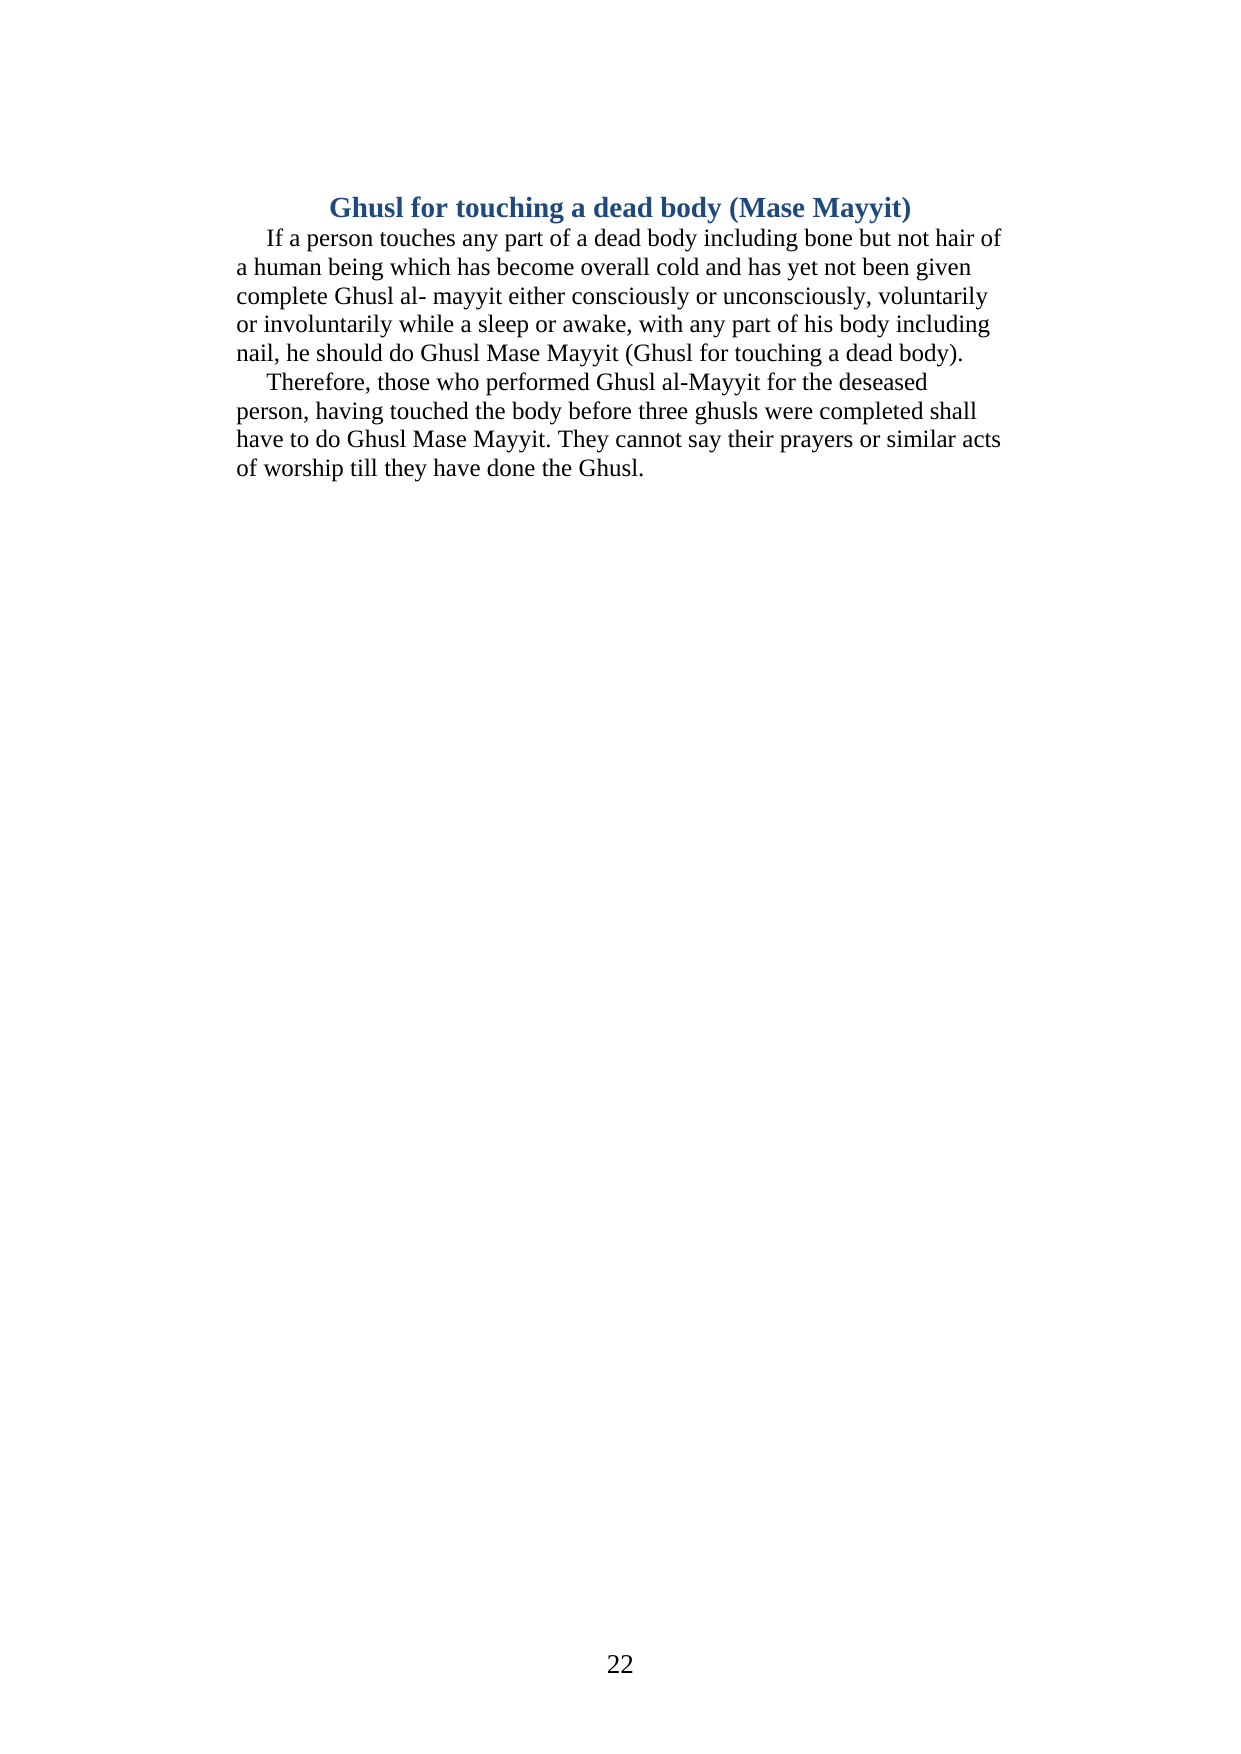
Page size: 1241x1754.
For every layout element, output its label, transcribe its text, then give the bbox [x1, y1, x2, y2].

text Therefore, those who performed Ghusl al-Mayyit for the deseased person, having touched the body before three ghusls were completed shall have to do Ghusl Mase Mayyit. They cannot say their prayers or similar acts of worship till they have done the Ghusl. [236, 367, 1004, 482]
subtitle Ghusl for touching a dead body (Mase Mayyit) [236, 190, 1004, 223]
text If a person touches any part of a dead body including bone but not hair of a human being which has become overall cold and has yet not been given complete Ghusl al- mayyit either consciously or unconsciously, voluntarily or involuntarily while a sleep or awake, with any part of his body including nail, he should do Ghusl Mase Mayyit (Ghusl for touching a dead body). [236, 223, 1004, 367]
